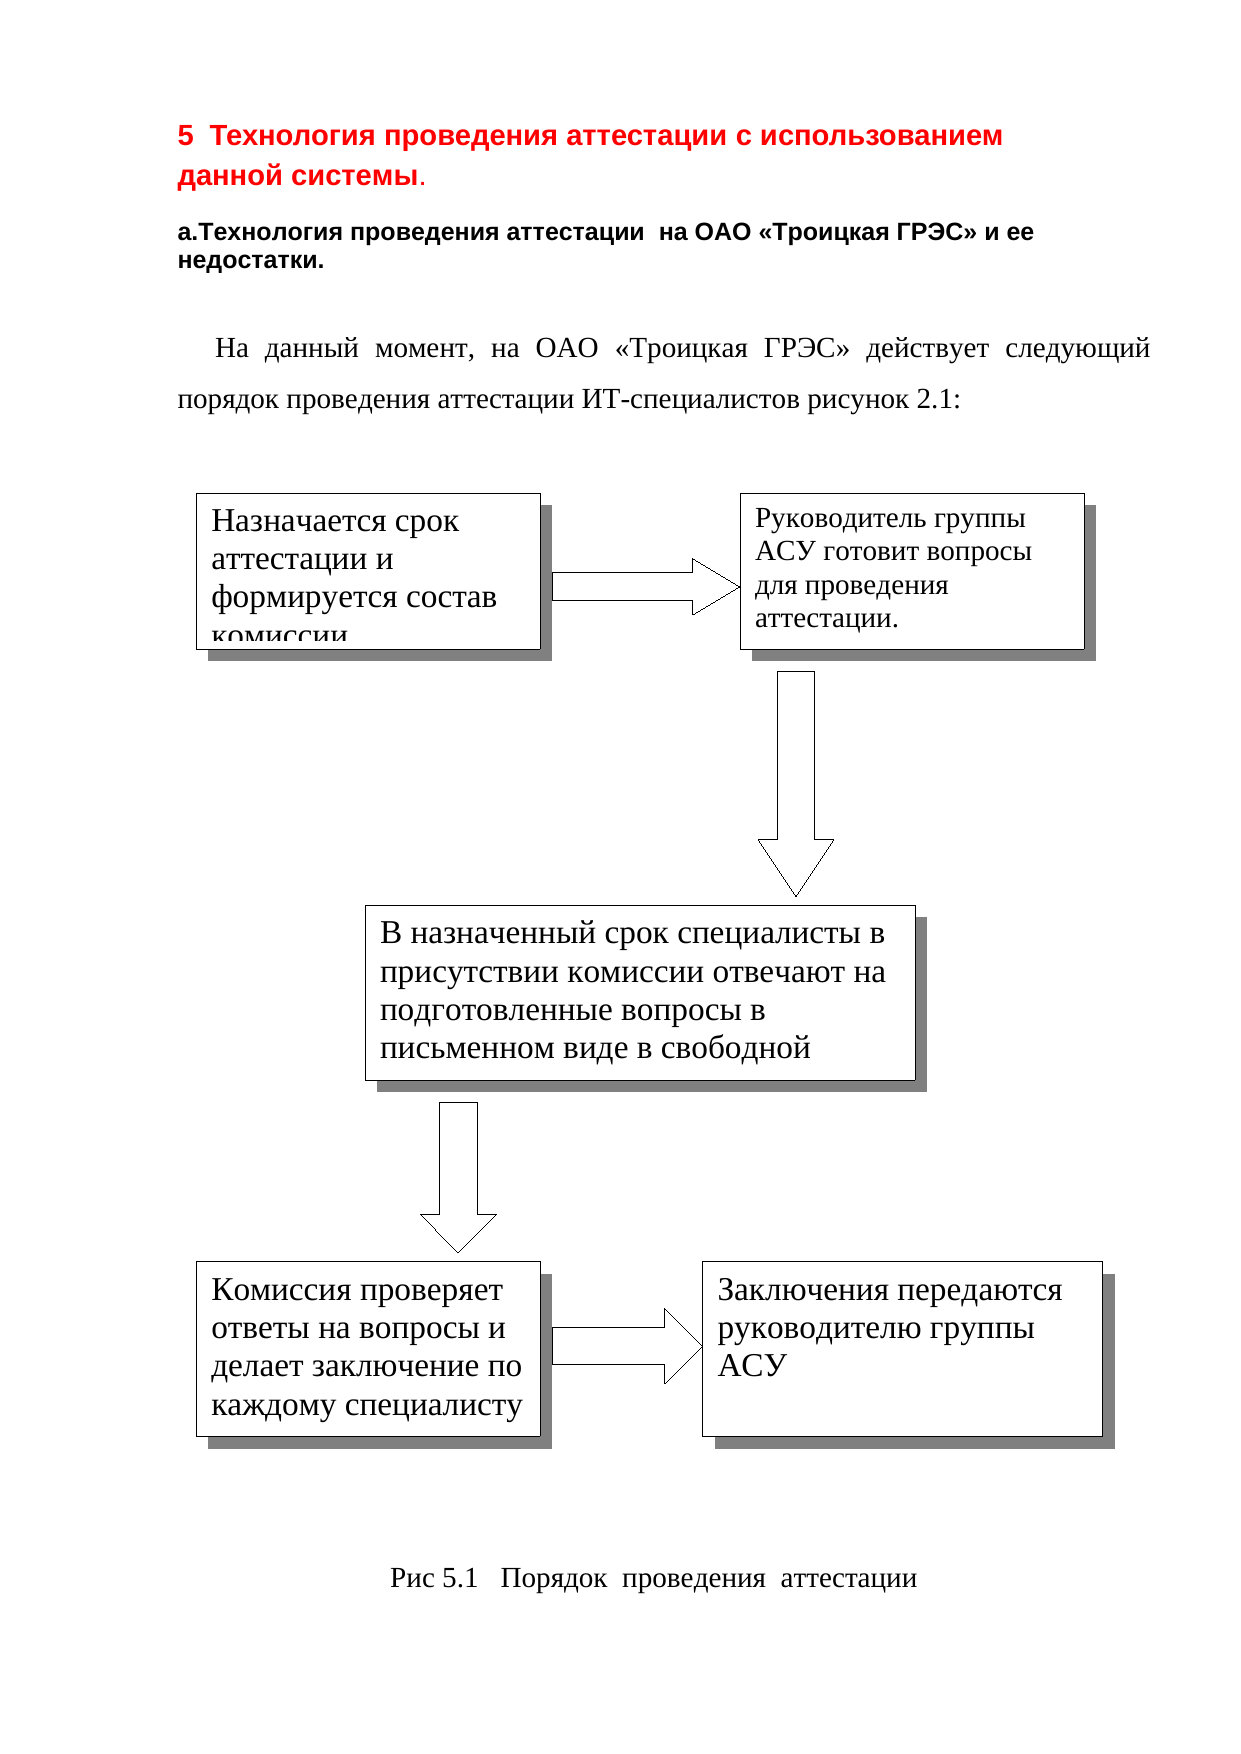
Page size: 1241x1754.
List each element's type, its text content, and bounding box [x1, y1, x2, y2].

subtitle 5 Технология проведения аттестации с использованием [177, 118, 1152, 152]
text На данный момент, на ОАО «Троицкая ГРЭС» действует следующий порядок проведения аттестации ИТ-специалистов рисунок 2.1: [177, 331, 1152, 414]
text данной системы. [177, 158, 1152, 191]
subtitle a.Технология проведения аттестации на ОАО «Троицкая ГРЭС» и ее недостатки. [177, 216, 1152, 274]
